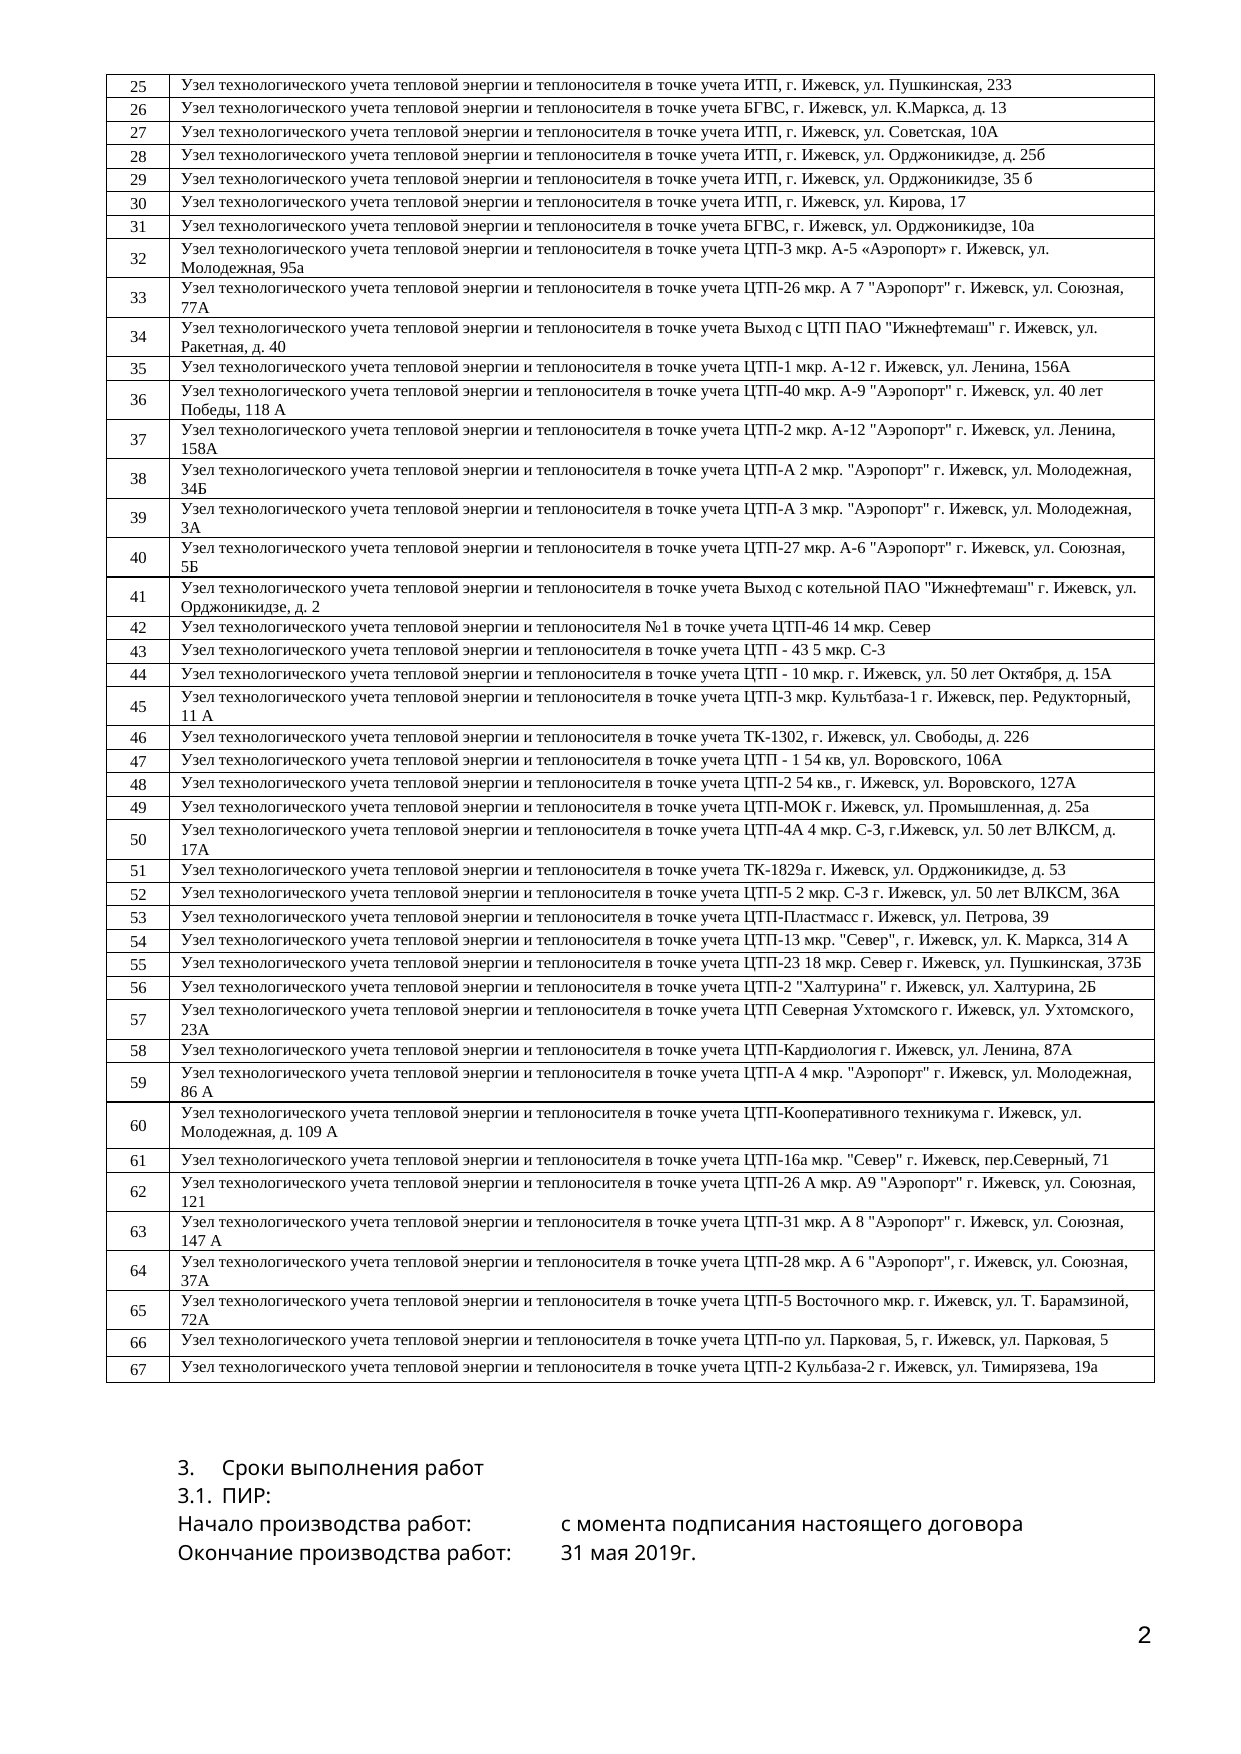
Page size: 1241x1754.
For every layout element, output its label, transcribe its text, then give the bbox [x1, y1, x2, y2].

table_cell 56 [107, 977, 169, 999]
table_cell Узел технологического учета тепловой энергии и теплоносителя в точке учета ЦТП-3 мкр. Культбаза-1 г. Ижевск, пер. Редукторный, 11 А [170, 687, 1154, 725]
table_cell Узел технологического учета тепловой энергии и теплоносителя в точке учета ЦТП-по ул. Парковая, 5, г. Ижевск, ул. Парковая, 5 [170, 1330, 1154, 1356]
table_cell 59 [107, 1063, 169, 1101]
table_cell Узел технологического учета тепловой энергии и теплоносителя в точке учета ЦТП-3 мкр. А-5 «Аэропорт» г. Ижевск, ул. Молодежная, 95а [170, 239, 1154, 277]
table_cell Узел технологического учета тепловой энергии и теплоносителя в точке учета ЦТП-26 мкр. А 7 "Аэропорт" г. Ижевск, ул. Союзная, 77А [170, 278, 1154, 317]
table_cell 43 [107, 640, 169, 663]
table_cell 40 [107, 538, 169, 576]
table_cell Узел технологического учета тепловой энергии и теплоносителя в точке учета ЦТП Северная Ухтомского г. Ижевск, ул. Ухтомского, 23А [170, 1000, 1154, 1038]
table_cell 41 [107, 578, 169, 616]
table_cell 26 [107, 98, 169, 121]
list Сроки выполнения работ [118, 1453, 1152, 1481]
table_cell 45 [107, 687, 169, 725]
table_cell Узел технологического учета тепловой энергии и теплоносителя в точке учета ЦТП-МОК г. Ижевск, ул. Промышленная, д. 25а [170, 797, 1154, 819]
table_cell 30 [107, 192, 169, 214]
table_cell 39 [107, 499, 169, 537]
table_cell 44 [107, 664, 169, 686]
table_cell 53 [107, 906, 169, 929]
table_cell Узел технологического учета тепловой энергии и теплоносителя в точке учета ТК-1302, г. Ижевск, ул. Свободы, д. 226 [170, 726, 1154, 749]
table_cell Узел технологического учета тепловой энергии и теплоносителя в точке учета ИТП, г. Ижевск, ул. Советская, 10А [170, 122, 1154, 144]
table_cell 57 [107, 1000, 169, 1038]
table_cell 25 [107, 75, 169, 97]
table_cell 58 [107, 1040, 169, 1062]
table_cell Узел технологического учета тепловой энергии и теплоносителя в точке учета ЦТП - 1 54 кв, ул. Воровского, 106А [170, 750, 1154, 772]
table_cell 63 [107, 1212, 169, 1250]
table_cell 37 [107, 420, 169, 458]
table_cell 42 [107, 617, 169, 639]
table_cell Узел технологического учета тепловой энергии и теплоносителя №1 в точке учета ЦТП-46 14 мкр. Север [170, 617, 1154, 639]
table_cell 51 [107, 860, 169, 882]
table_cell Узел технологического учета тепловой энергии и теплоносителя в точке учета ЦТП-5 Восточного мкр. г. Ижевск, ул. Т. Барамзиной, 72А [170, 1291, 1154, 1329]
table_cell Узел технологического учета тепловой энергии и теплоносителя в точке учета ЦТП-2 мкр. А-12 "Аэропорт" г. Ижевск, ул. Ленина, 158А [170, 420, 1154, 458]
table_cell Узел технологического учета тепловой энергии и теплоносителя в точке учета ЦТП-А 4 мкр. "Аэропорт" г. Ижевск, ул. Молодежная, 86 А [170, 1063, 1154, 1101]
table_cell Узел технологического учета тепловой энергии и теплоносителя в точке учета ЦТП-1 мкр. А-12 г. Ижевск, ул. Ленина, 156А [170, 357, 1154, 379]
table_cell Узел технологического учета тепловой энергии и теплоносителя в точке учета ЦТП-А 3 мкр. "Аэропорт" г. Ижевск, ул. Молодежная, 3А [170, 499, 1154, 537]
table_cell 66 [107, 1330, 169, 1356]
table_cell Узел технологического учета тепловой энергии и теплоносителя в точке учета ИТП, г. Ижевск, ул. Орджоникидзе, д. 25б [170, 145, 1154, 168]
table_cell 27 [107, 122, 169, 144]
table_cell Узел технологического учета тепловой энергии и теплоносителя в точке учета ЦТП-28 мкр. А 6 "Аэропорт", г. Ижевск, ул. Союзная, 37А [170, 1251, 1154, 1290]
table_cell 49 [107, 797, 169, 819]
table_cell Узел технологического учета тепловой энергии и теплоносителя в точке учета ЦТП-Кооперативного техникума г. Ижевск, ул. Молодежная, д. 109 А [170, 1103, 1154, 1148]
table_cell 48 [107, 773, 169, 796]
table_cell 54 [107, 930, 169, 952]
table_cell Узел технологического учета тепловой энергии и теплоносителя в точке учета ЦТП-Пластмасс г. Ижевск, ул. Петрова, 39 [170, 906, 1154, 929]
table_cell Узел технологического учета тепловой энергии и теплоносителя в точке учета Выход с ЦТП ПАО "Ижнефтемаш" г. Ижевск, ул. Ракетная, д. 40 [170, 318, 1154, 356]
table_cell Узел технологического учета тепловой энергии и теплоносителя в точке учета ЦТП-26 А мкр. А9 "Аэропорт" г. Ижевск, ул. Союзная, 121 [170, 1173, 1154, 1211]
text Окончание производства работ: 31 мая 2019г. [118, 1538, 1152, 1566]
table_cell Узел технологического учета тепловой энергии и теплоносителя в точке учета БГВС, г. Ижевск, ул. К.Маркса, д. 13 [170, 98, 1154, 121]
text Начало производства работ: с момента подписания настоящего договора [118, 1509, 1152, 1538]
table_cell 31 [107, 216, 169, 238]
table_cell 34 [107, 318, 169, 356]
table_cell Узел технологического учета тепловой энергии и теплоносителя в точке учета Выход с котельной ПАО "Ижнефтемаш" г. Ижевск, ул. Орджоникидзе, д. 2 [170, 578, 1154, 616]
table_cell 60 [107, 1103, 169, 1148]
table_cell Узел технологического учета тепловой энергии и теплоносителя в точке учета ЦТП-2 Кульбаза-2 г. Ижевск, ул. Тимирязева, 19а [170, 1357, 1154, 1382]
table_cell 46 [107, 726, 169, 749]
table_cell 65 [107, 1291, 169, 1329]
table_cell Узел технологического учета тепловой энергии и теплоносителя в точке учета ТК-1829а г. Ижевск, ул. Орджоникидзе, д. 53 [170, 860, 1154, 882]
table_cell Узел технологического учета тепловой энергии и теплоносителя в точке учета ИТП, г. Ижевск, ул. Кирова, 17 [170, 192, 1154, 214]
table_cell Узел технологического учета тепловой энергии и теплоносителя в точке учета ЦТП-5 2 мкр. С-З г. Ижевск, ул. 50 лет ВЛКСМ, 36А [170, 883, 1154, 905]
table_cell 47 [107, 750, 169, 772]
table_cell Узел технологического учета тепловой энергии и теплоносителя в точке учета ЦТП-40 мкр. А-9 "Аэропорт" г. Ижевск, ул. 40 лет Победы, 118 А [170, 381, 1154, 419]
table_cell Узел технологического учета тепловой энергии и теплоносителя в точке учета ЦТП-31 мкр. А 8 "Аэропорт" г. Ижевск, ул. Союзная, 147 А [170, 1212, 1154, 1250]
table_cell Узел технологического учета тепловой энергии и теплоносителя в точке учета ЦТП-23 18 мкр. Север г. Ижевск, ул. Пушкинская, 373Б [170, 953, 1154, 976]
table_cell Узел технологического учета тепловой энергии и теплоносителя в точке учета ЦТП-Кардиология г. Ижевск, ул. Ленина, 87А [170, 1040, 1154, 1062]
table_cell 32 [107, 239, 169, 277]
table_cell Узел технологического учета тепловой энергии и теплоносителя в точке учета ЦТП-16а мкр. "Север" г. Ижевск, пер.Северный, 71 [170, 1149, 1154, 1172]
table_cell 36 [107, 381, 169, 419]
table_cell 50 [107, 820, 169, 858]
table_cell 28 [107, 145, 169, 168]
table_cell 55 [107, 953, 169, 976]
table_cell 35 [107, 357, 169, 379]
table_cell 64 [107, 1251, 169, 1290]
table_cell Узел технологического учета тепловой энергии и теплоносителя в точке учета ЦТП-2 54 кв., г. Ижевск, ул. Воровского, 127А [170, 773, 1154, 796]
table_cell Узел технологического учета тепловой энергии и теплоносителя в точке учета ЦТП-4А 4 мкр. С-З, г.Ижевск, ул. 50 лет ВЛКСМ, д. 17А [170, 820, 1154, 858]
table_cell 33 [107, 278, 169, 317]
list ПИР: [177, 1481, 1152, 1509]
table_cell Узел технологического учета тепловой энергии и теплоносителя в точке учета ЦТП - 43 5 мкр. С-3 [170, 640, 1154, 663]
table_cell Узел технологического учета тепловой энергии и теплоносителя в точке учета ЦТП - 10 мкр. г. Ижевск, ул. 50 лет Октября, д. 15А [170, 664, 1154, 686]
table_cell Узел технологического учета тепловой энергии и теплоносителя в точке учета ИТП, г. Ижевск, ул. Пушкинская, 233 [170, 75, 1154, 97]
table_cell Узел технологического учета тепловой энергии и теплоносителя в точке учета ИТП, г. Ижевск, ул. Орджоникидзе, 35 б [170, 169, 1154, 191]
table_cell Узел технологического учета тепловой энергии и теплоносителя в точке учета ЦТП-А 2 мкр. "Аэропорт" г. Ижевск, ул. Молодежная, 34Б [170, 459, 1154, 498]
table_cell Узел технологического учета тепловой энергии и теплоносителя в точке учета ЦТП-13 мкр. "Север", г. Ижевск, ул. К. Маркса, 314 А [170, 930, 1154, 952]
table_cell 61 [107, 1149, 169, 1172]
table_cell 67 [107, 1357, 169, 1382]
table_cell 52 [107, 883, 169, 905]
table_cell Узел технологического учета тепловой энергии и теплоносителя в точке учета ЦТП-27 мкр. А-6 "Аэропорт" г. Ижевск, ул. Союзная, 5Б [170, 538, 1154, 576]
table_cell 29 [107, 169, 169, 191]
table_cell 62 [107, 1173, 169, 1211]
table_cell Узел технологического учета тепловой энергии и теплоносителя в точке учета ЦТП-2 "Халтурина" г. Ижевск, ул. Халтурина, 2Б [170, 977, 1154, 999]
table_cell 38 [107, 459, 169, 498]
table_cell Узел технологического учета тепловой энергии и теплоносителя в точке учета БГВС, г. Ижевск, ул. Орджоникидзе, 10а [170, 216, 1154, 238]
